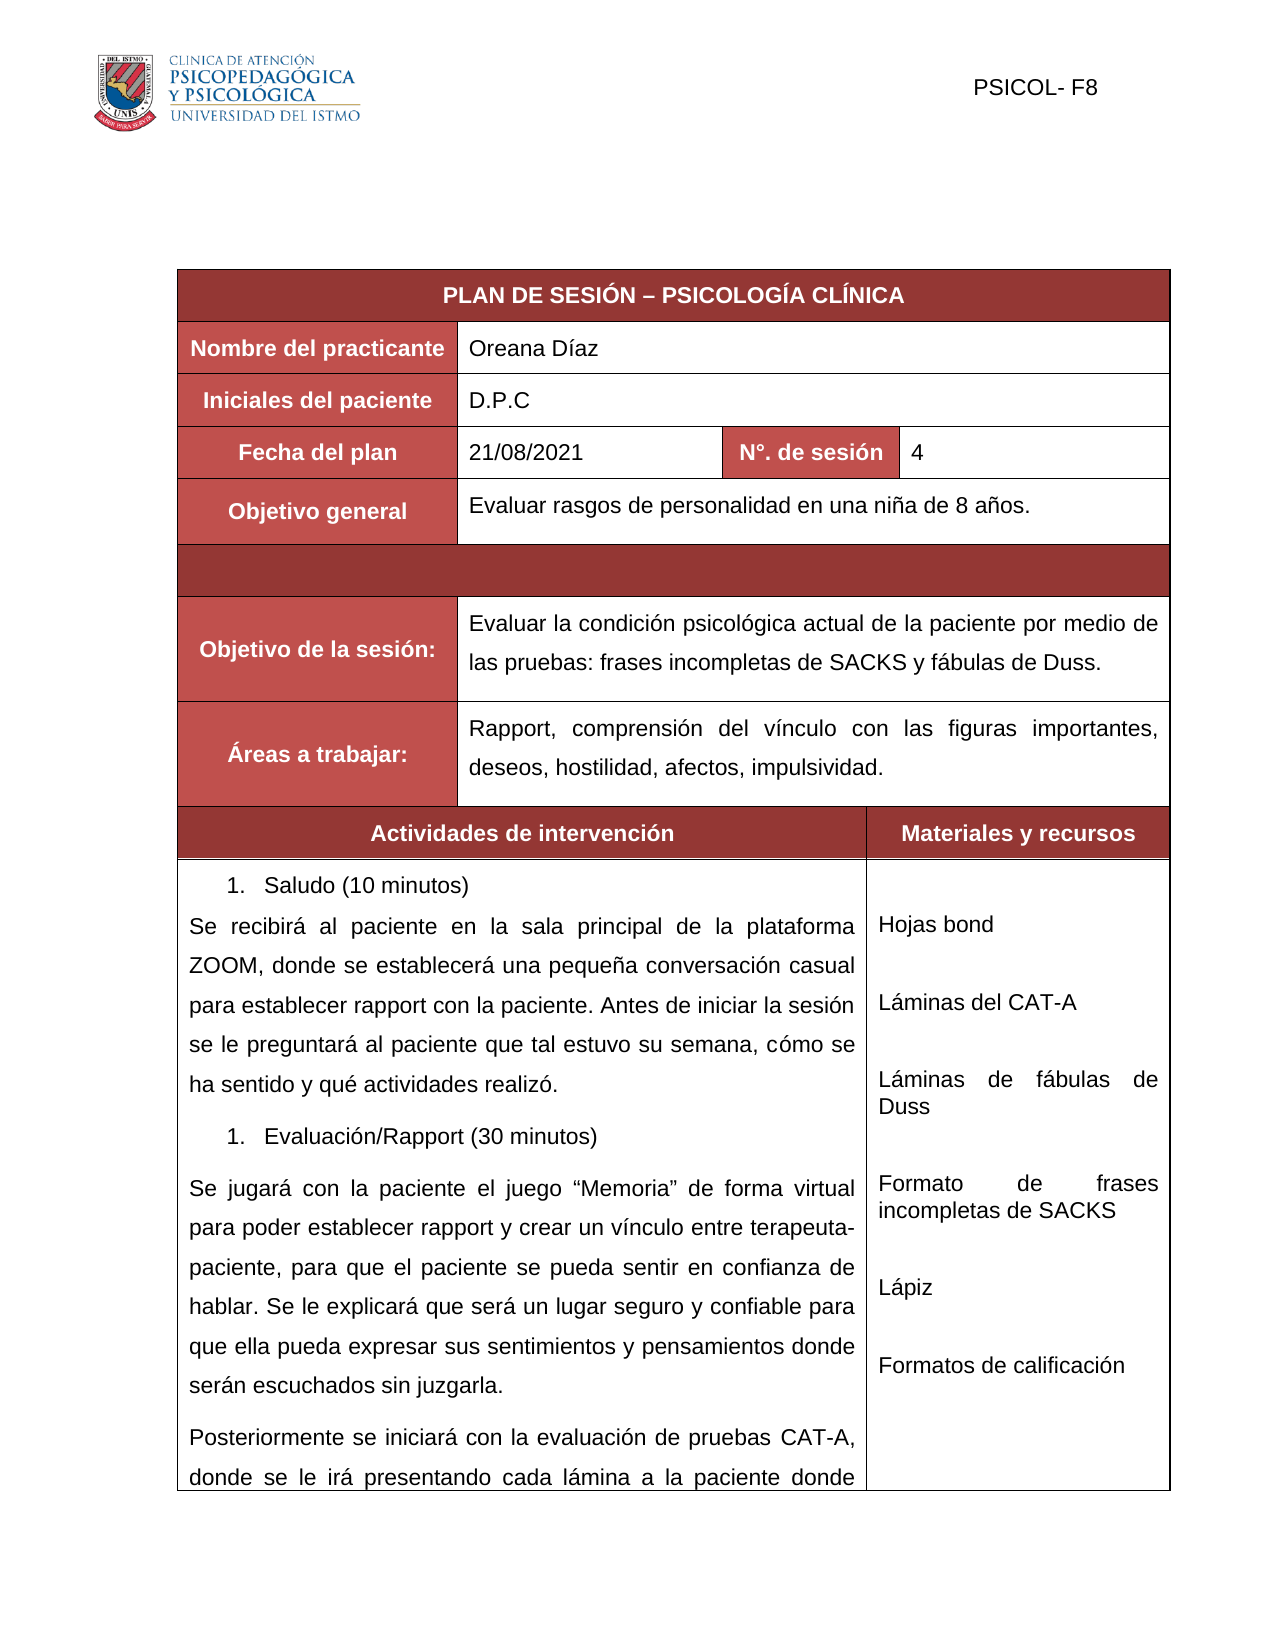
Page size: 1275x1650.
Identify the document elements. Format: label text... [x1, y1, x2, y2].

table_cell Áreas a trabajar: [178, 702, 457, 806]
table_cell Evaluar rasgos de personalidad en una niña de 8 años. [458, 479, 1169, 544]
table_cell Oreana Díaz [458, 322, 1169, 373]
table_cell Objetivo de la sesión: [178, 597, 457, 701]
table_cell Iniciales del paciente [178, 374, 457, 426]
table_cell Rapport, comprensión del vínculo con las figuras importantes, deseos, hostilidad, afectos, impulsividad. [458, 702, 1169, 806]
table_cell Materiales y recursos [867, 807, 1169, 858]
table_cell Evaluar la condición psicológica actual de la paciente por medio de las pruebas: frases incompletas de SACKS y fábulas de Duss. [458, 597, 1169, 701]
table_cell 4 [900, 427, 1169, 478]
table_cell N°. de sesión [723, 427, 899, 478]
table_cell [178, 545, 1169, 596]
table_cell Nombre del practicante [178, 322, 457, 373]
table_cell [178, 860, 866, 1490]
table_cell Actividades de intervención [178, 807, 866, 858]
table_cell 21/08/2021 [458, 427, 722, 478]
table_cell D.P.C [458, 374, 1169, 426]
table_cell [867, 860, 1169, 1490]
table_header PLAN DE SESIÓN – PSICOLOGÍA CLÍNICA [178, 270, 1169, 321]
table_cell Objetivo general [178, 479, 457, 544]
picture [42, 25, 422, 166]
table_cell Fecha del plan [178, 427, 457, 478]
